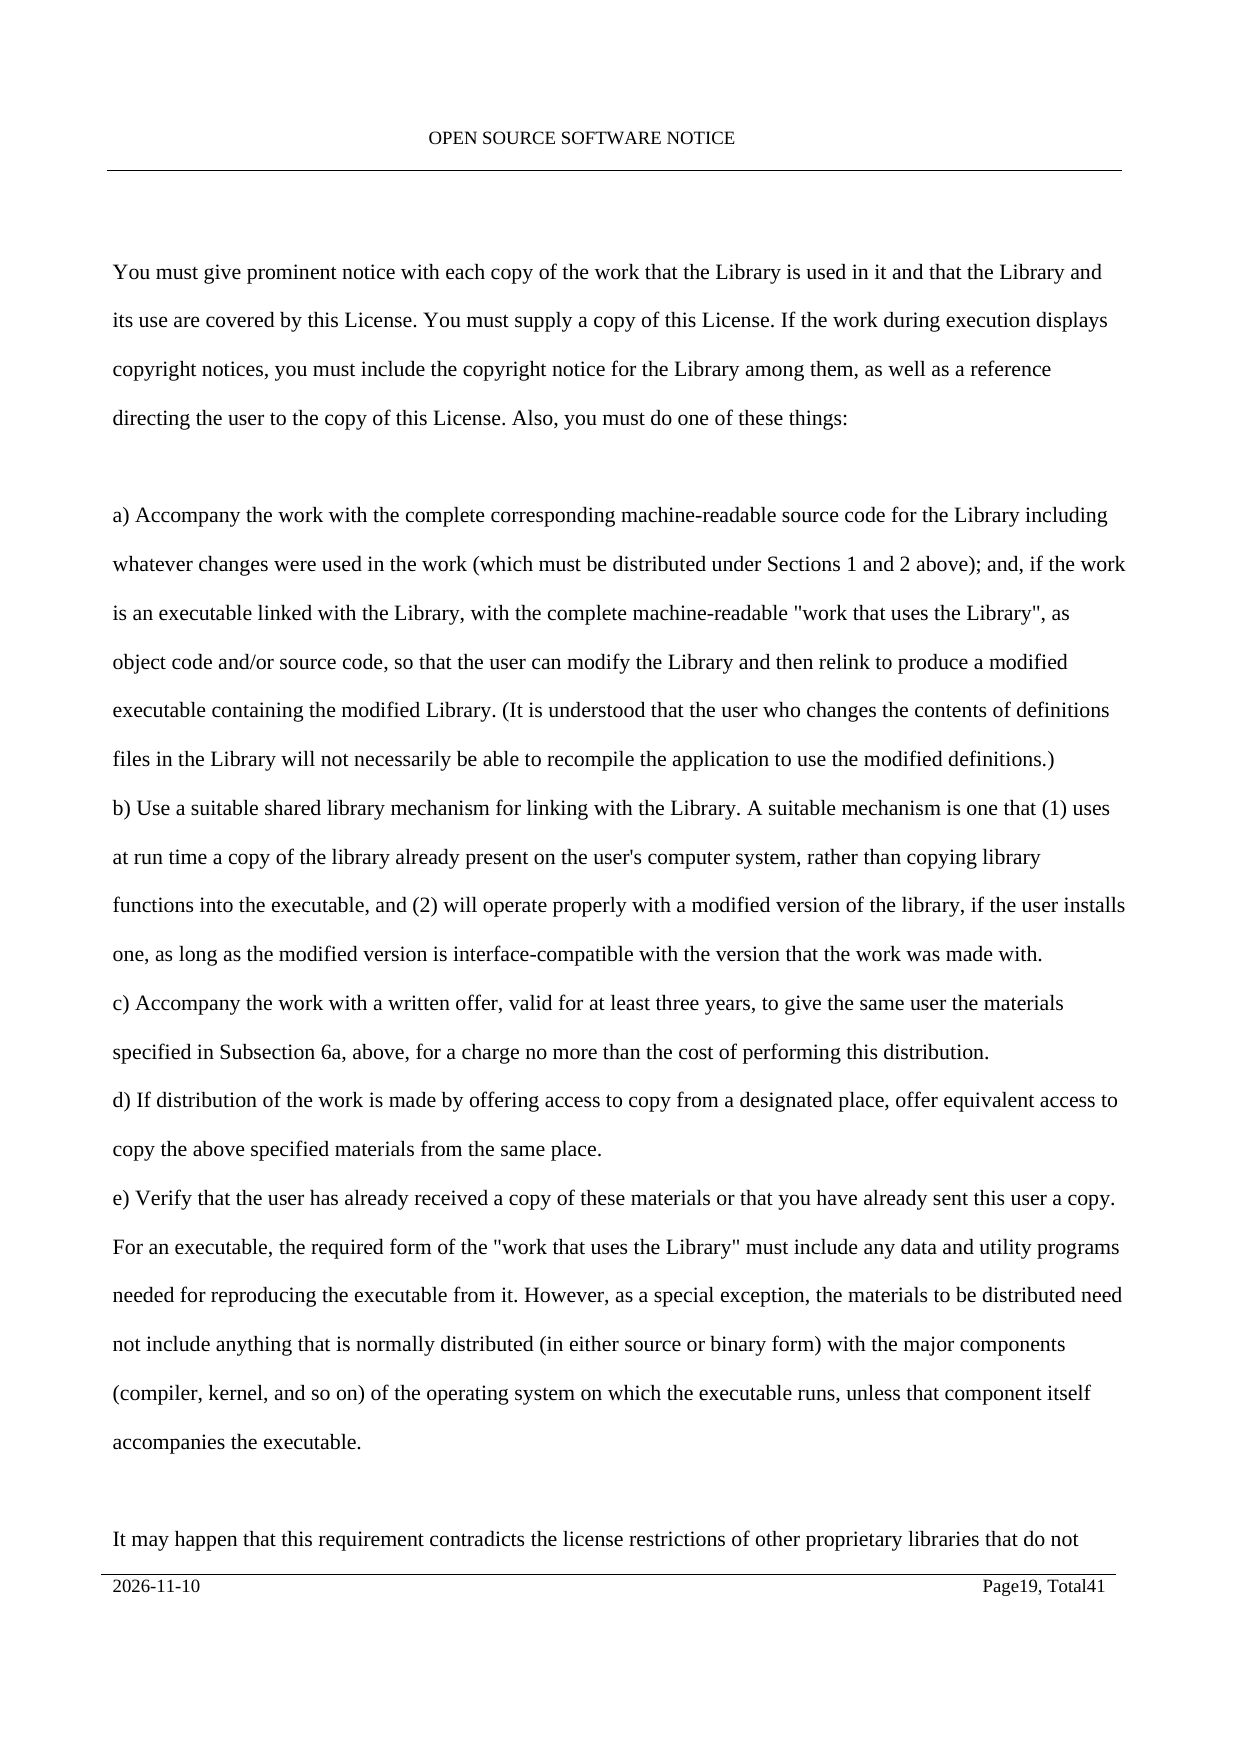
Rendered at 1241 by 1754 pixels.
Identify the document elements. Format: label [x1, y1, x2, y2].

text [112, 206, 1128, 1555]
